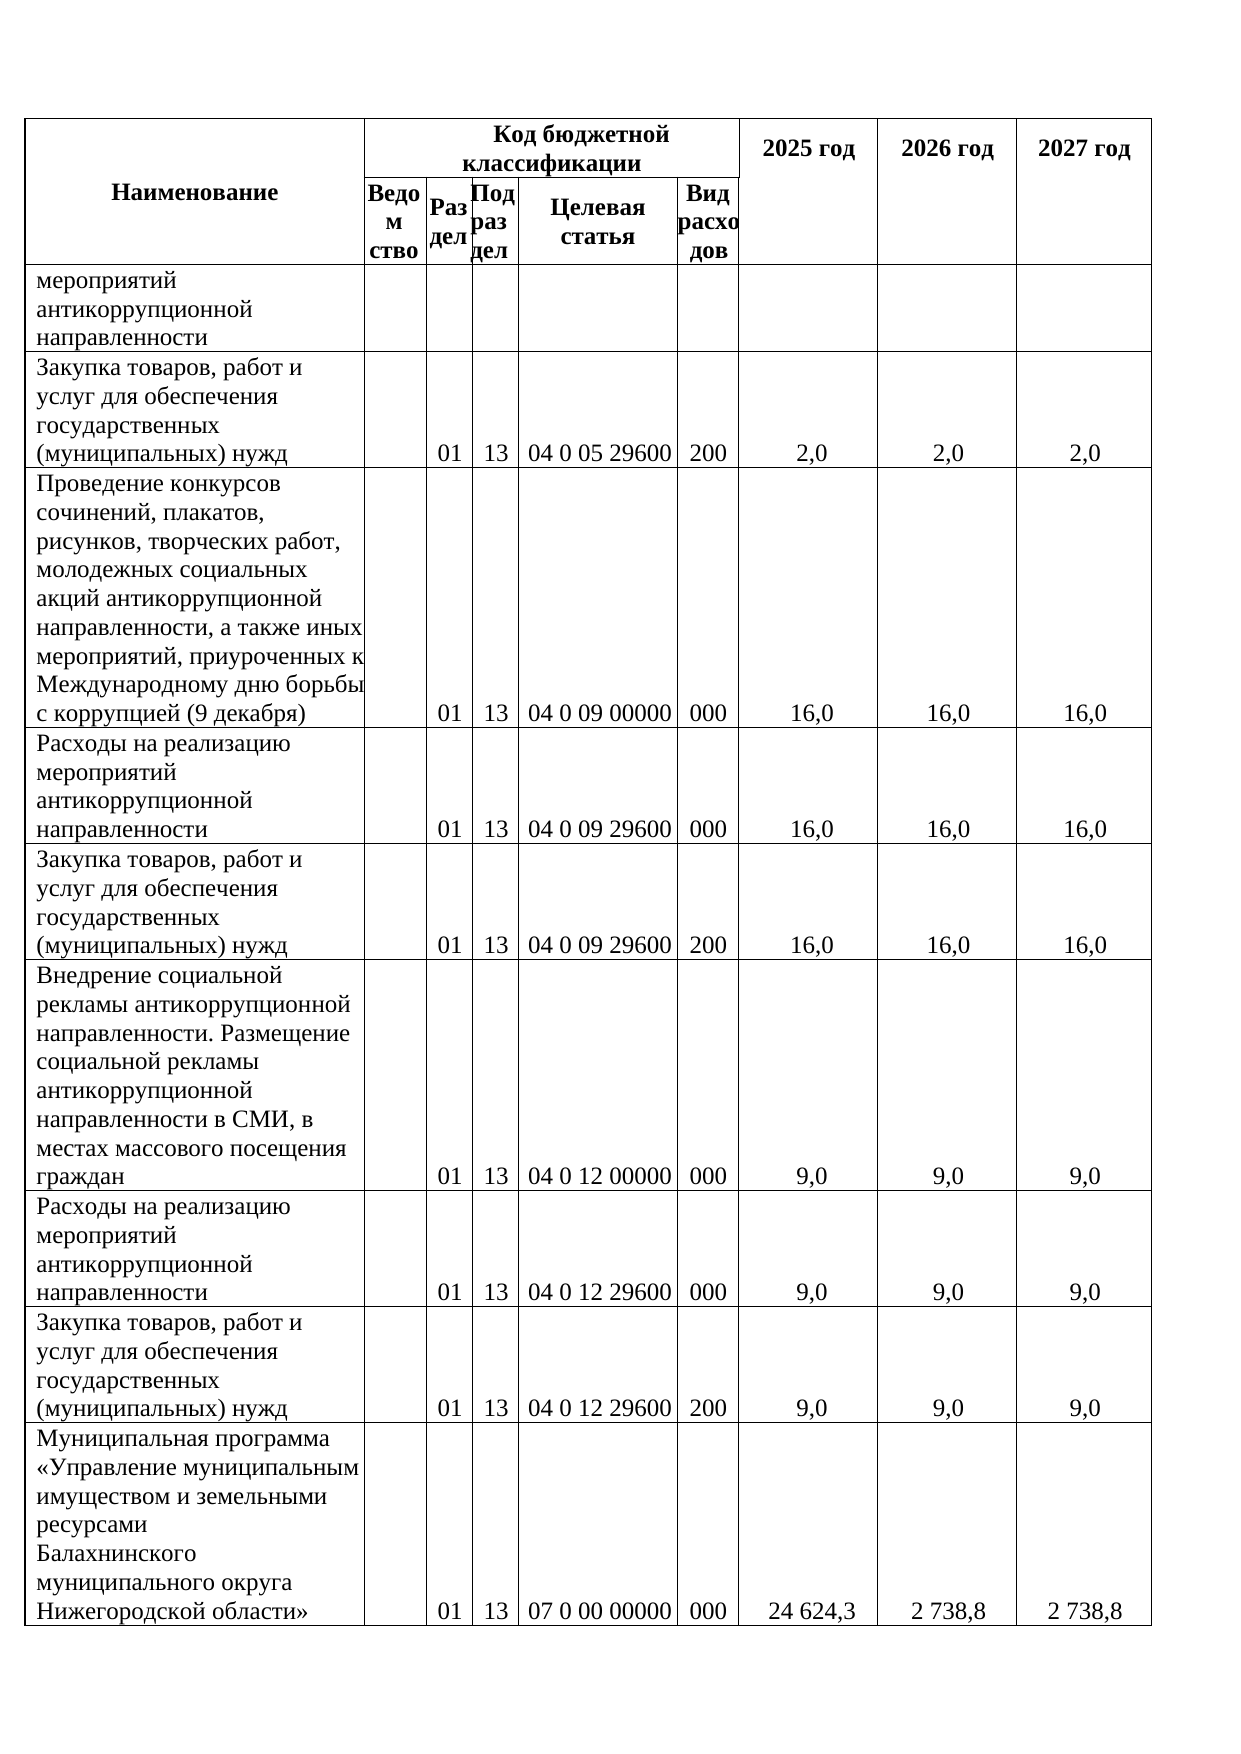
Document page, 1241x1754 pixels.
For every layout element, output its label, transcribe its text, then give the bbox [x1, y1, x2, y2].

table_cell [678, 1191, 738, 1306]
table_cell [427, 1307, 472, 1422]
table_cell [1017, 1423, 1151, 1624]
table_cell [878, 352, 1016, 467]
table_cell Под раз дел [473, 178, 518, 264]
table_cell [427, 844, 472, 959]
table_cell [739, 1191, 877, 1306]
table_header Наименование [26, 119, 364, 264]
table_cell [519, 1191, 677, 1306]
table_header Код бюджетной классификации [365, 119, 739, 177]
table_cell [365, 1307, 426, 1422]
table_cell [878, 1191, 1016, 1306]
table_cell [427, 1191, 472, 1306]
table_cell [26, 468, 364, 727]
table_header 2027 год [1017, 119, 1151, 177]
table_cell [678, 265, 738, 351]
table_cell [878, 177, 1016, 264]
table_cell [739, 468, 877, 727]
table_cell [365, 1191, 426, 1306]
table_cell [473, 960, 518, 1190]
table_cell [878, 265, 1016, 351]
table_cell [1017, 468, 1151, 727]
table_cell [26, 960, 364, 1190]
table_cell [739, 177, 877, 264]
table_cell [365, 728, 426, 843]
table_header 2025 год [740, 119, 877, 177]
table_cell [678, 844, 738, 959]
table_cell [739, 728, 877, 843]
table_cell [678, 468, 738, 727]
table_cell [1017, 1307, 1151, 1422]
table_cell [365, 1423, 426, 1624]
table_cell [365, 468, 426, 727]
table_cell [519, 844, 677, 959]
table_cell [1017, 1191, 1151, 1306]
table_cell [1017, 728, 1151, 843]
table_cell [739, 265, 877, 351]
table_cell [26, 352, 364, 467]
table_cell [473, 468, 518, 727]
table_cell Целевая статья [519, 178, 677, 264]
table_header 2026 год [878, 119, 1016, 177]
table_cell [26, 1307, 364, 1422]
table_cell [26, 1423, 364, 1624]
table_cell Ведом ство [365, 178, 426, 264]
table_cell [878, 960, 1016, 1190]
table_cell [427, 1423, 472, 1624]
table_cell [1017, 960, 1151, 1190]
table_cell Вид расходов [678, 178, 738, 264]
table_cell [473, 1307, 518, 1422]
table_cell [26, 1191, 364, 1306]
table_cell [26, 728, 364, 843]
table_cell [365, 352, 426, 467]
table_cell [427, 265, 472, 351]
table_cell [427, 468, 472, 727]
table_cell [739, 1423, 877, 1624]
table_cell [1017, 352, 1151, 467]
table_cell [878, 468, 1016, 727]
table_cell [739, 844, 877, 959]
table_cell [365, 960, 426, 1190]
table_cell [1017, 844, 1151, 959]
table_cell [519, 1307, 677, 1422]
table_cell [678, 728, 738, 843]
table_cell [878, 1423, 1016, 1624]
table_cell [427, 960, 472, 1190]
table_cell Раз дел [427, 178, 472, 264]
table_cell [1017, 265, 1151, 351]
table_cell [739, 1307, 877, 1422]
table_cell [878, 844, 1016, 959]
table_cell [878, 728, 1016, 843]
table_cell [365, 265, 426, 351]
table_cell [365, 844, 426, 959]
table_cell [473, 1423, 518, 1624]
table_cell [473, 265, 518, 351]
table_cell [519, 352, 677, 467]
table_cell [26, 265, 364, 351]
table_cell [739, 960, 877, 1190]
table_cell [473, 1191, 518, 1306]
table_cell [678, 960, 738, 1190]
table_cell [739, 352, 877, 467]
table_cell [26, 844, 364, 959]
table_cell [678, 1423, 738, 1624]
table_cell [1017, 177, 1151, 264]
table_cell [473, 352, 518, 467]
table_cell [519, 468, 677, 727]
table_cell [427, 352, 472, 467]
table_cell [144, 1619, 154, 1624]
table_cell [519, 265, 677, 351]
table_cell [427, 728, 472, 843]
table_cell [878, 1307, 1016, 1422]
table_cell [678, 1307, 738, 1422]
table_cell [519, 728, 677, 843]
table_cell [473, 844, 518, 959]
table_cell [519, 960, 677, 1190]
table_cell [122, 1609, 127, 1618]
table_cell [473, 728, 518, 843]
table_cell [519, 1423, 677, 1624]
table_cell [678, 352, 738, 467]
